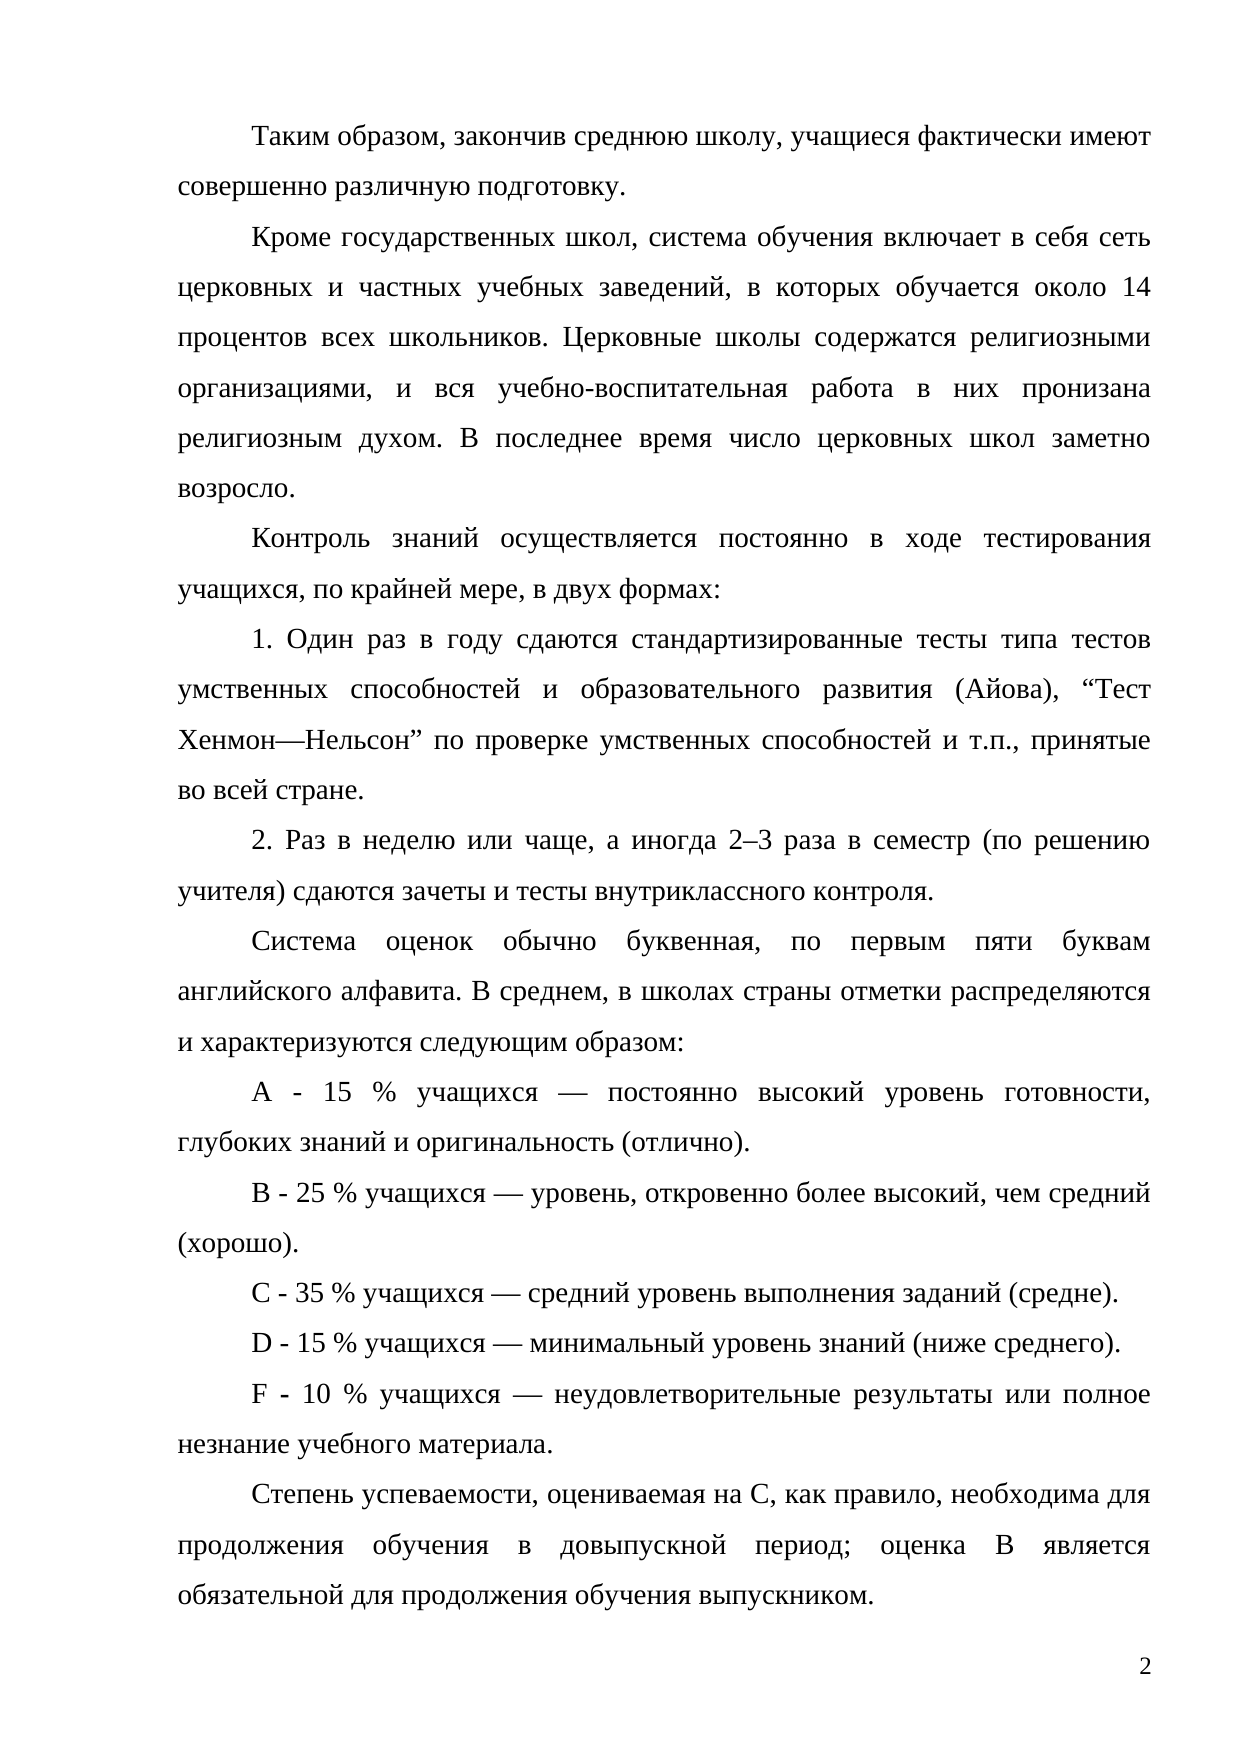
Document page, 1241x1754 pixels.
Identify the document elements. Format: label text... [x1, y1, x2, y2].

text Система оценок обычно буквенная, по первым пяти буквам английского алфавита. В среднем, в школах страны отметки распределяются и характеризуются следующим образом: [177, 923, 1152, 1057]
text D - 15 % учащихся — минимальный уровень знаний (ниже среднего). [177, 1326, 1152, 1359]
text Кроме государственных школ, система обучения включает в себя сеть церковных и частных учебных заведений, в которых обучается около 14 процентов всех школьников. Церковные школы содержатся религиозными организациями, и вся учебно-воспитательная работа в них пронизана религиозным духом. В последнее время число церковных школ заметно возросло. [177, 219, 1152, 504]
text Степень успеваемости, оцениваемая на С, как правило, необходима для продолжения обучения в довыпускной период; оценка В является обязательной для продолжения обучения выпускником. [177, 1477, 1152, 1611]
text В - 25 % учащихся — уровень, откровенно более высокий, чем средний (хорошо). [177, 1175, 1152, 1258]
text Таким образом, закончив среднюю школу, учащиеся фактически имеют совершенно различную подготовку. [177, 118, 1152, 202]
text С - 35 % учащихся — средний уровень выполнения заданий (средне). [177, 1275, 1152, 1309]
text 1. Один раз в году сдаются стандартизированные тесты типа тестов умственных способностей и образовательного развития (Айова), “Тест Хенмон—Нельсон” по проверке умственных способностей и т.п., принятые во всей стране. [177, 621, 1152, 806]
text F - 10 % учащихся — неудовлетворительные результаты или полное незнание учебного материала. [177, 1376, 1152, 1460]
text Контроль знаний осуществляется постоянно в ходе тестирования учащихся, по крайней мере, в двух формах: [177, 521, 1152, 604]
text А - 15 % учащихся — постоянно высокий уровень готовности, глубоких знаний и оригинальность (отлично). [177, 1074, 1152, 1158]
text 2. Раз в неделю или чаще, а иногда 2–3 раза в семестр (по решению учителя) сдаются зачеты и тесты внутриклассного контроля. [177, 822, 1152, 906]
